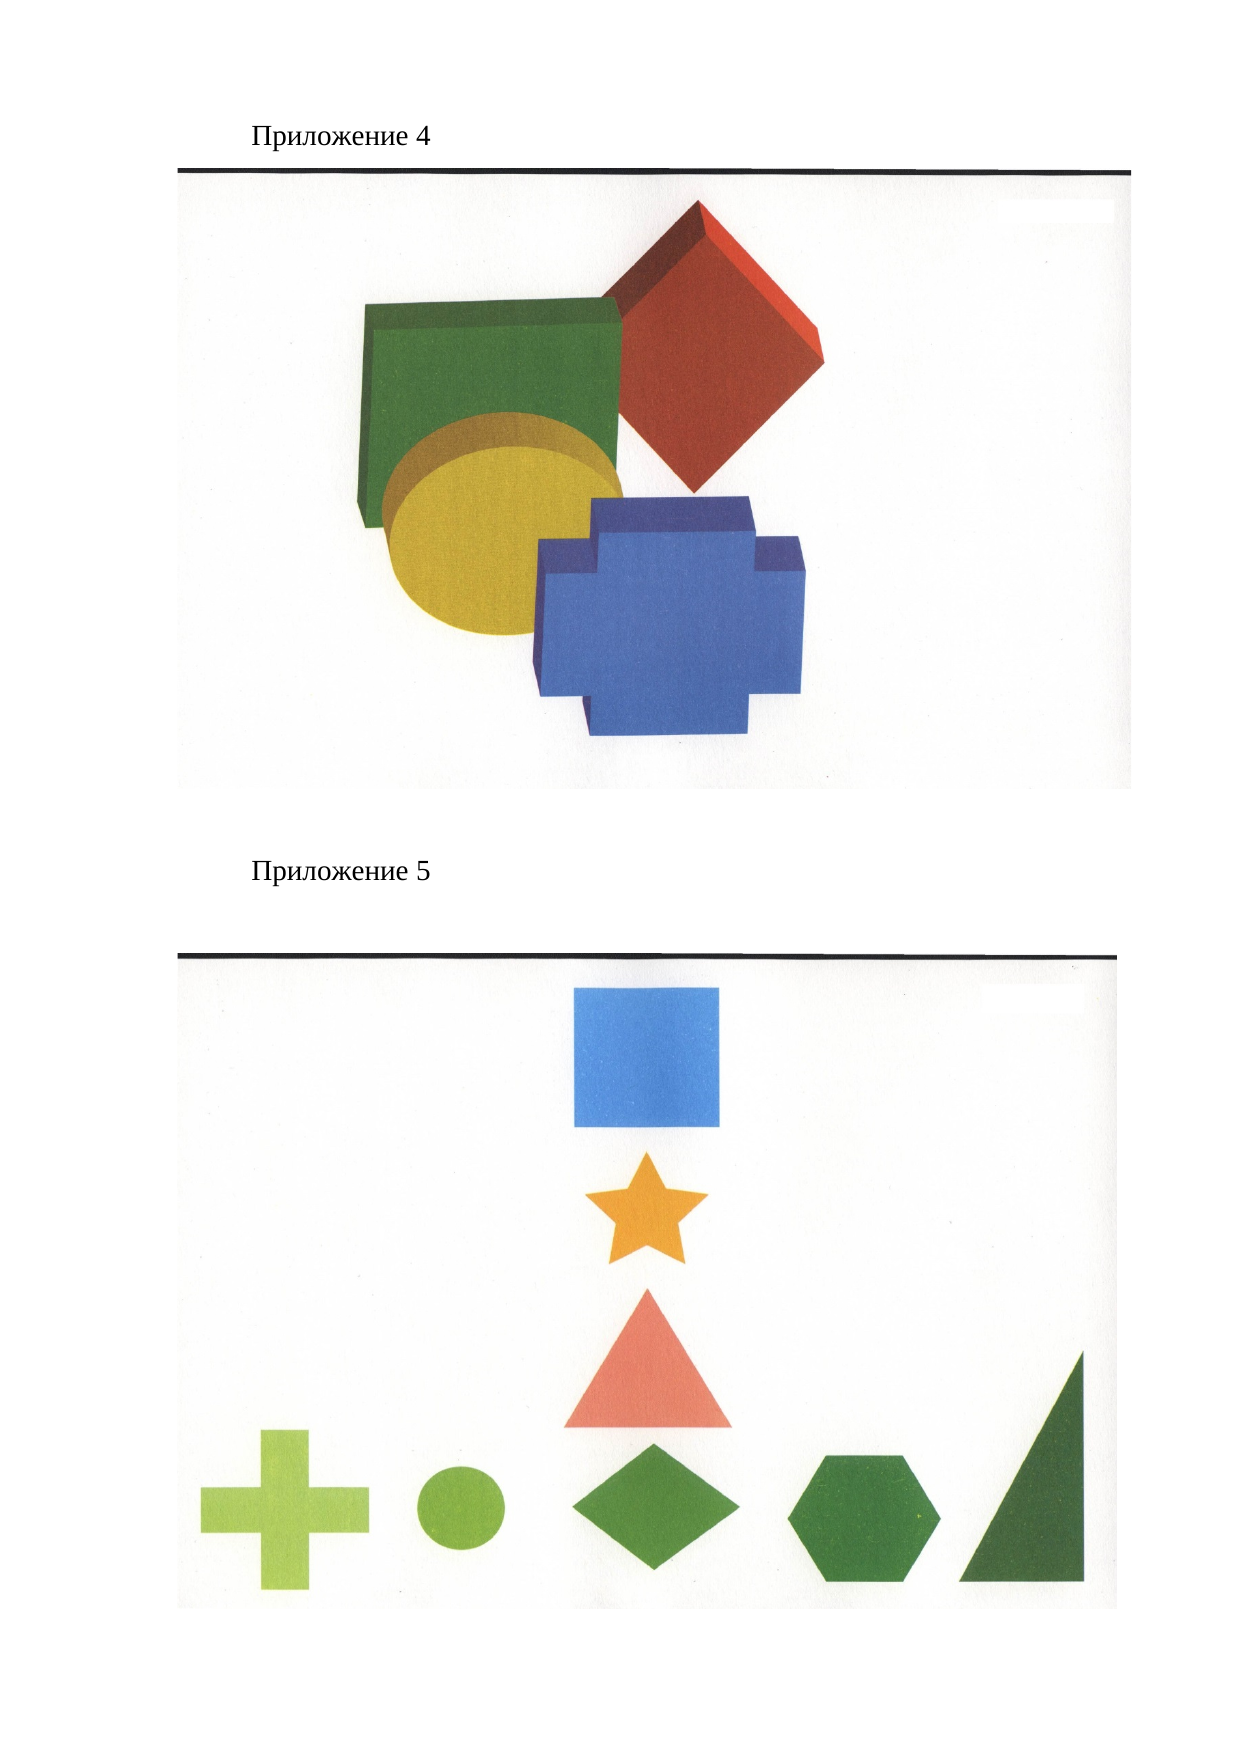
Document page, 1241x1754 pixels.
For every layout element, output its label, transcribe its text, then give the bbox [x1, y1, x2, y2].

text Приложение 4 [177, 118, 1152, 152]
picture [177, 168, 1132, 789]
picture [177, 953, 1117, 1609]
text Приложение 5 [177, 853, 1152, 886]
